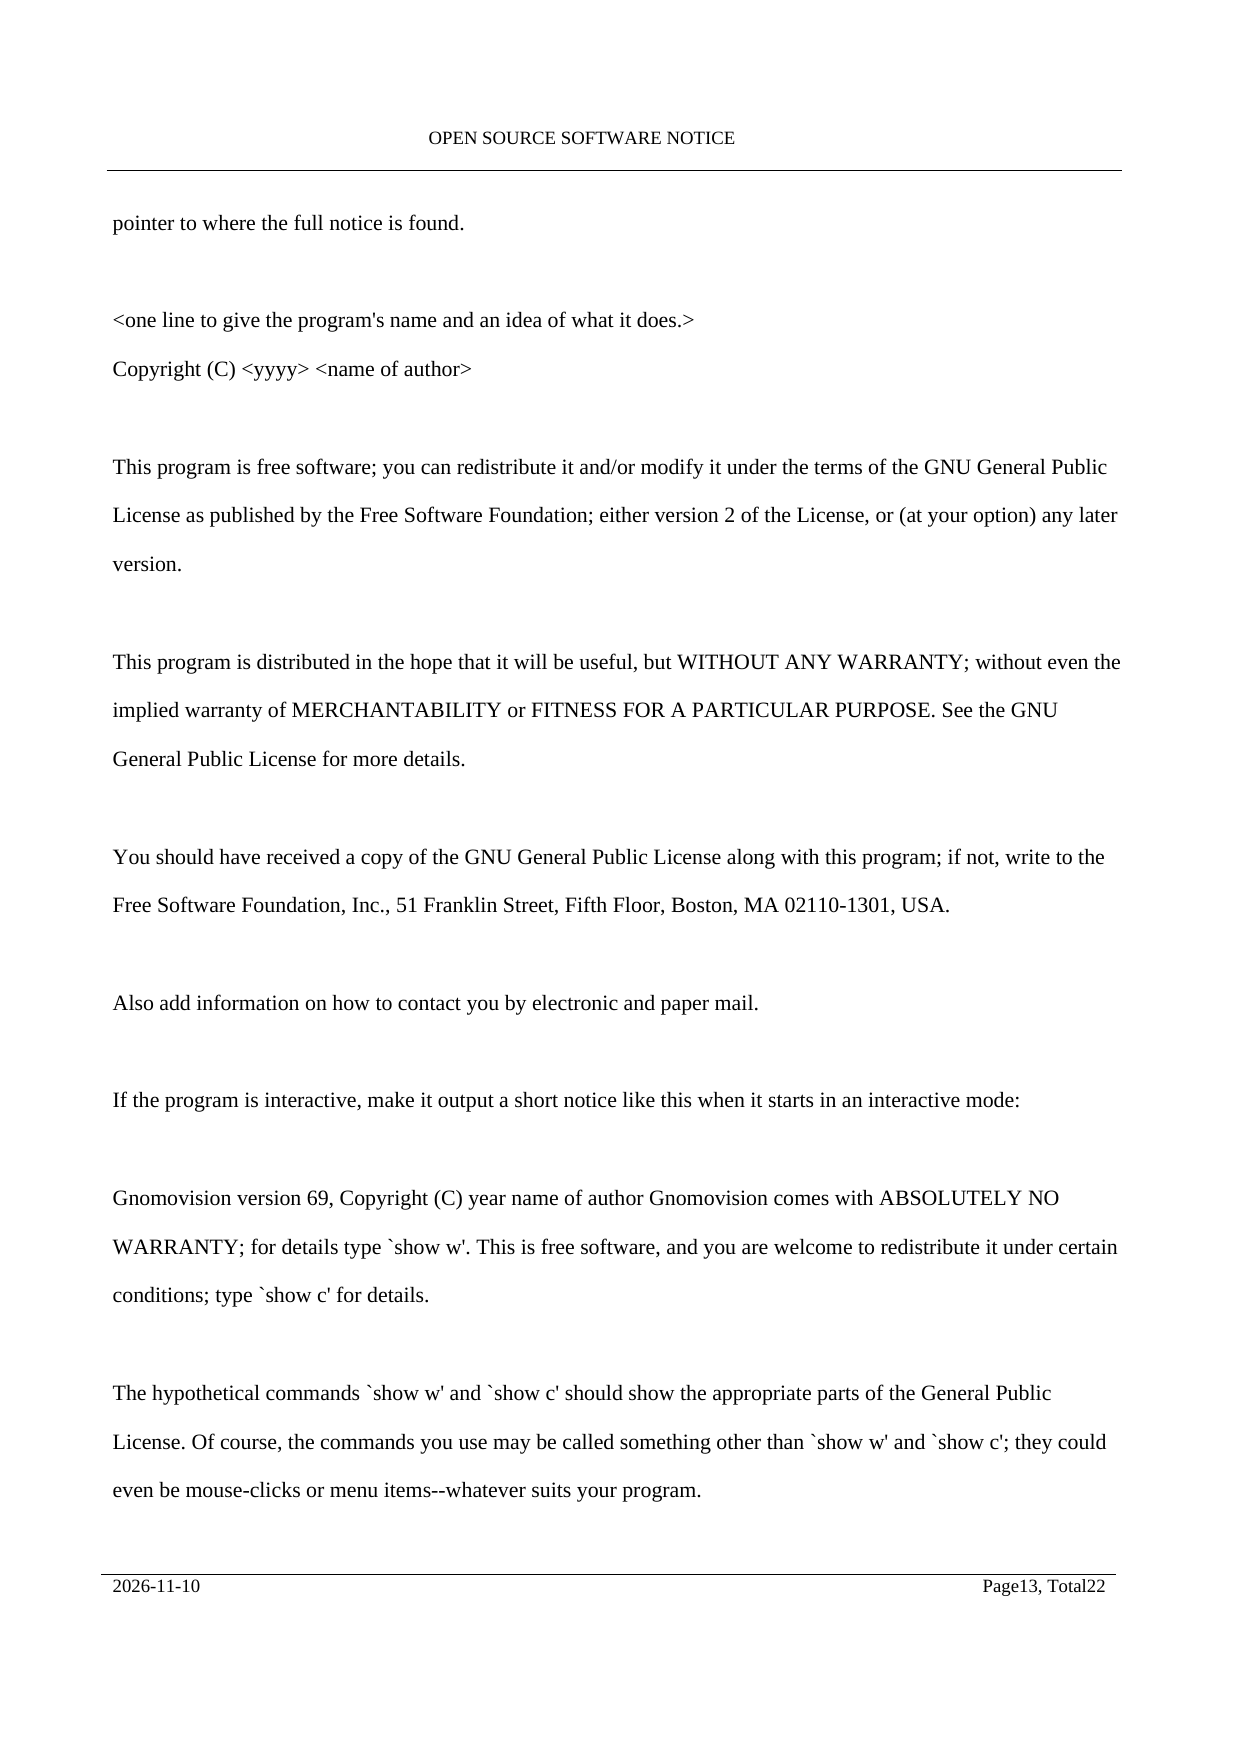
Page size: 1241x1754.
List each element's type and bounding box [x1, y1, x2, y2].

text [112, 206, 1128, 1506]
